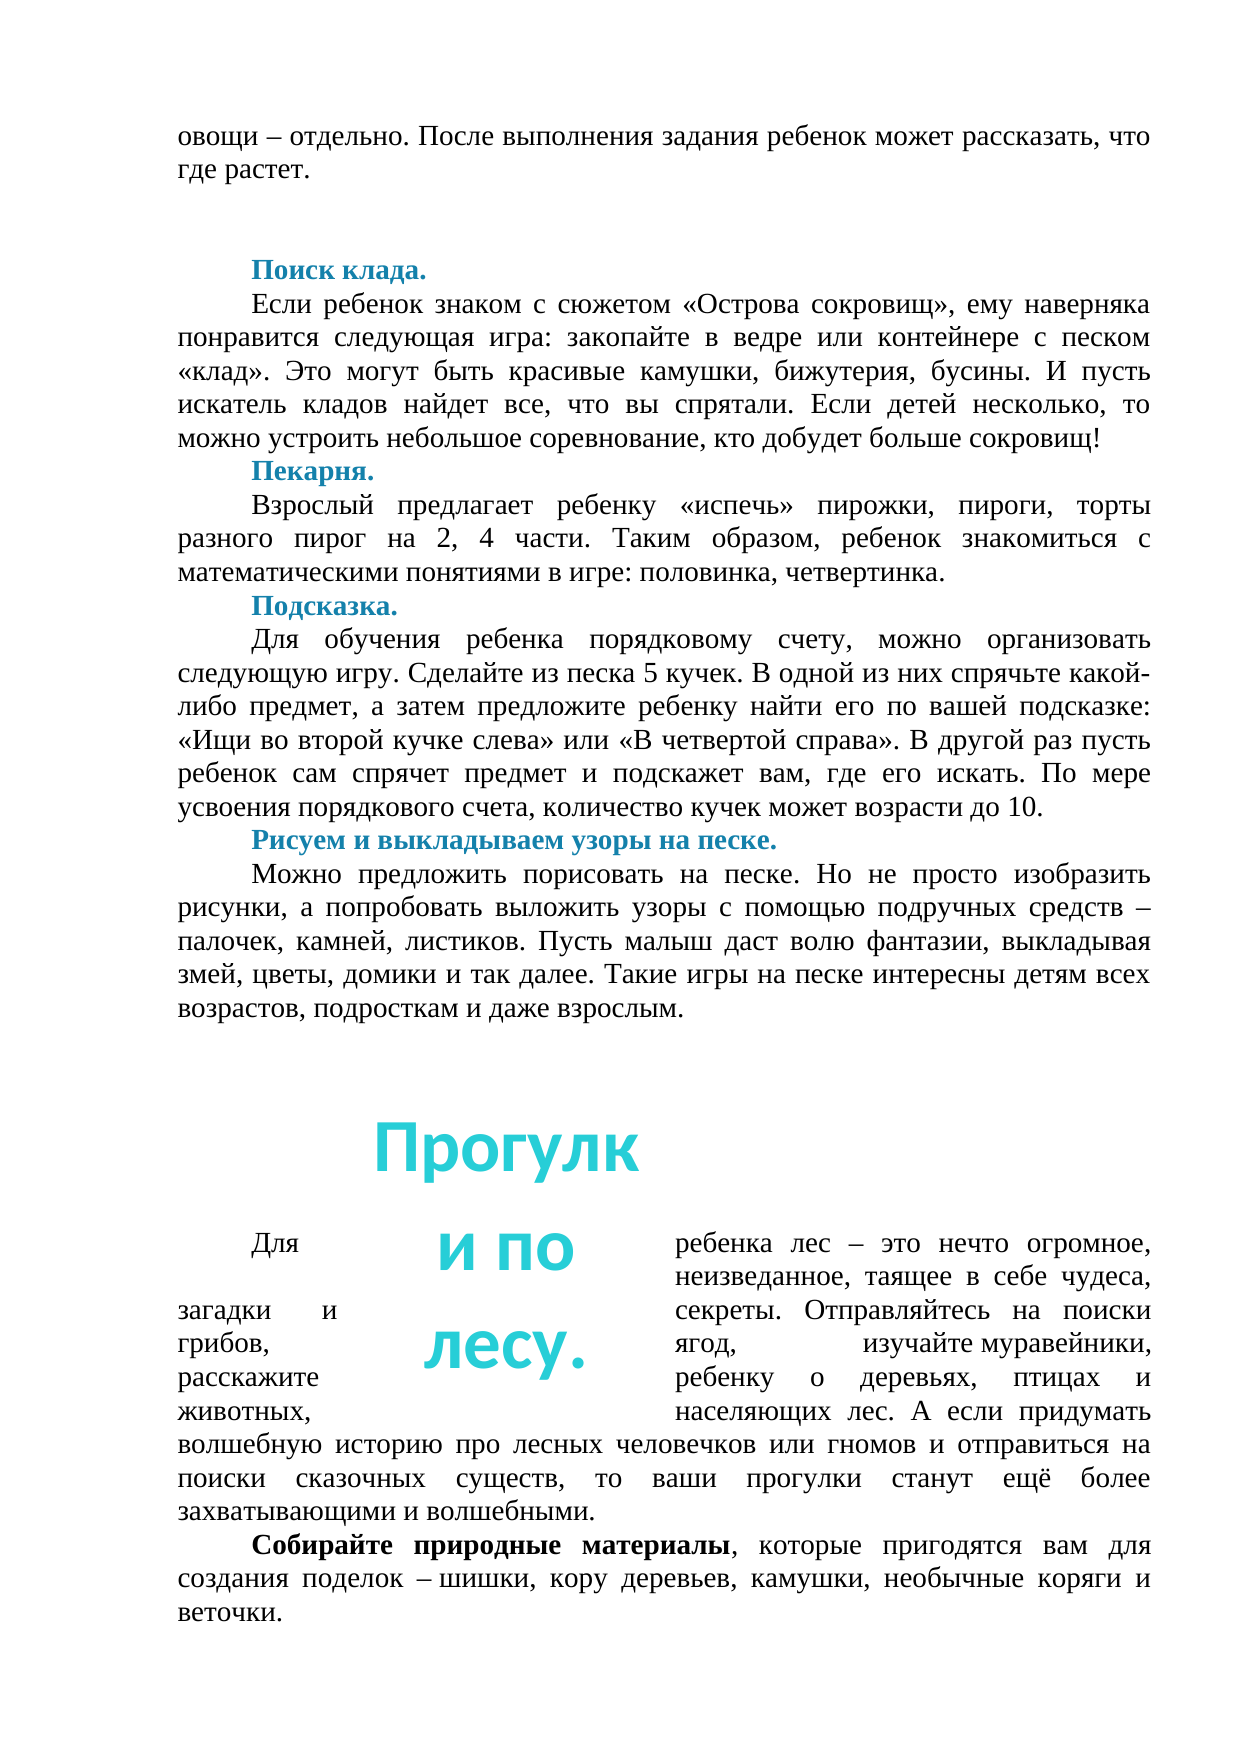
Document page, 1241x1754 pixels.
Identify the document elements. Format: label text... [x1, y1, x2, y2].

text Рисуем и выкладываем узоры на песке. [177, 822, 1152, 856]
text Поиск клада. [177, 252, 1152, 286]
text Подсказка. [177, 588, 1152, 621]
text Если ребенок знаком с сюжетом «Острова сокровищ», ему наверняка понравится следующая игра: закопайте в ведре или контейнере с песком «клад». Это могут быть красивые камушки, бижутерия, бусины. И пусть искатель кладов найдет все, что вы спрятали. Если детей несколько, то можно устроить небольшое соревнование, кто добудет больше сокровищ! [177, 286, 1152, 453]
text Для обучения ребенка порядковому счету, можно организовать следующую игру. Сделайте из песка 5 кучек. В одной из них спрячьте какой-либо предмет, а затем предложите ребенку найти его по вашей подсказке: «Ищи во второй кучке слева» или «В четвертой справа». В другой раз пусть ребенок сам спрячет предмет и подскажет вам, где его искать. По мере усвоения порядкового счета, количество кучек может возрасти до 10. [177, 621, 1152, 822]
text Взрослый предлагает ребенку «испечь» пирожки, пироги, торты разного пирог на 2, 4 части. Таким образом, ребенок знакомиться с математическими понятиями в игре: половинка, четвертинка. [177, 487, 1152, 588]
text Можно предложить порисовать на песке. Но не просто изобразить рисунки, а попробовать выложить узоры с помощью подручных средств – палочек, камней, листиков. Пусть малыш даст волю фантазии, выкладывая змей, цветы, домики и так далее. Такие игры на песке интересны детям всех возрастов, подросткам и даже взрослым. [177, 856, 1152, 1024]
text Пекарня. [177, 453, 1152, 487]
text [177, 118, 1152, 185]
text Собирайте природные материалы, которые пригодятся вам для создания поделок – шишки, кору деревьев, камушки, необычные коряги и веточки. [177, 1527, 1152, 1627]
text Для ребенка лес – это нечто огромное, неизведанное, таящее в себе чудеса, загадки и секреты. Отправляйтесь на поиски грибов, ягод, изучайте муравейники, расскажите ребенку о деревьях, птицах и животных, населяющих лес. А если придумать волшебную историю про лесных человечков или гномов и отправиться на поиски сказочных существ, то ваши прогулки станут ещё более захватывающими и волшебными. [177, 1225, 1152, 1527]
